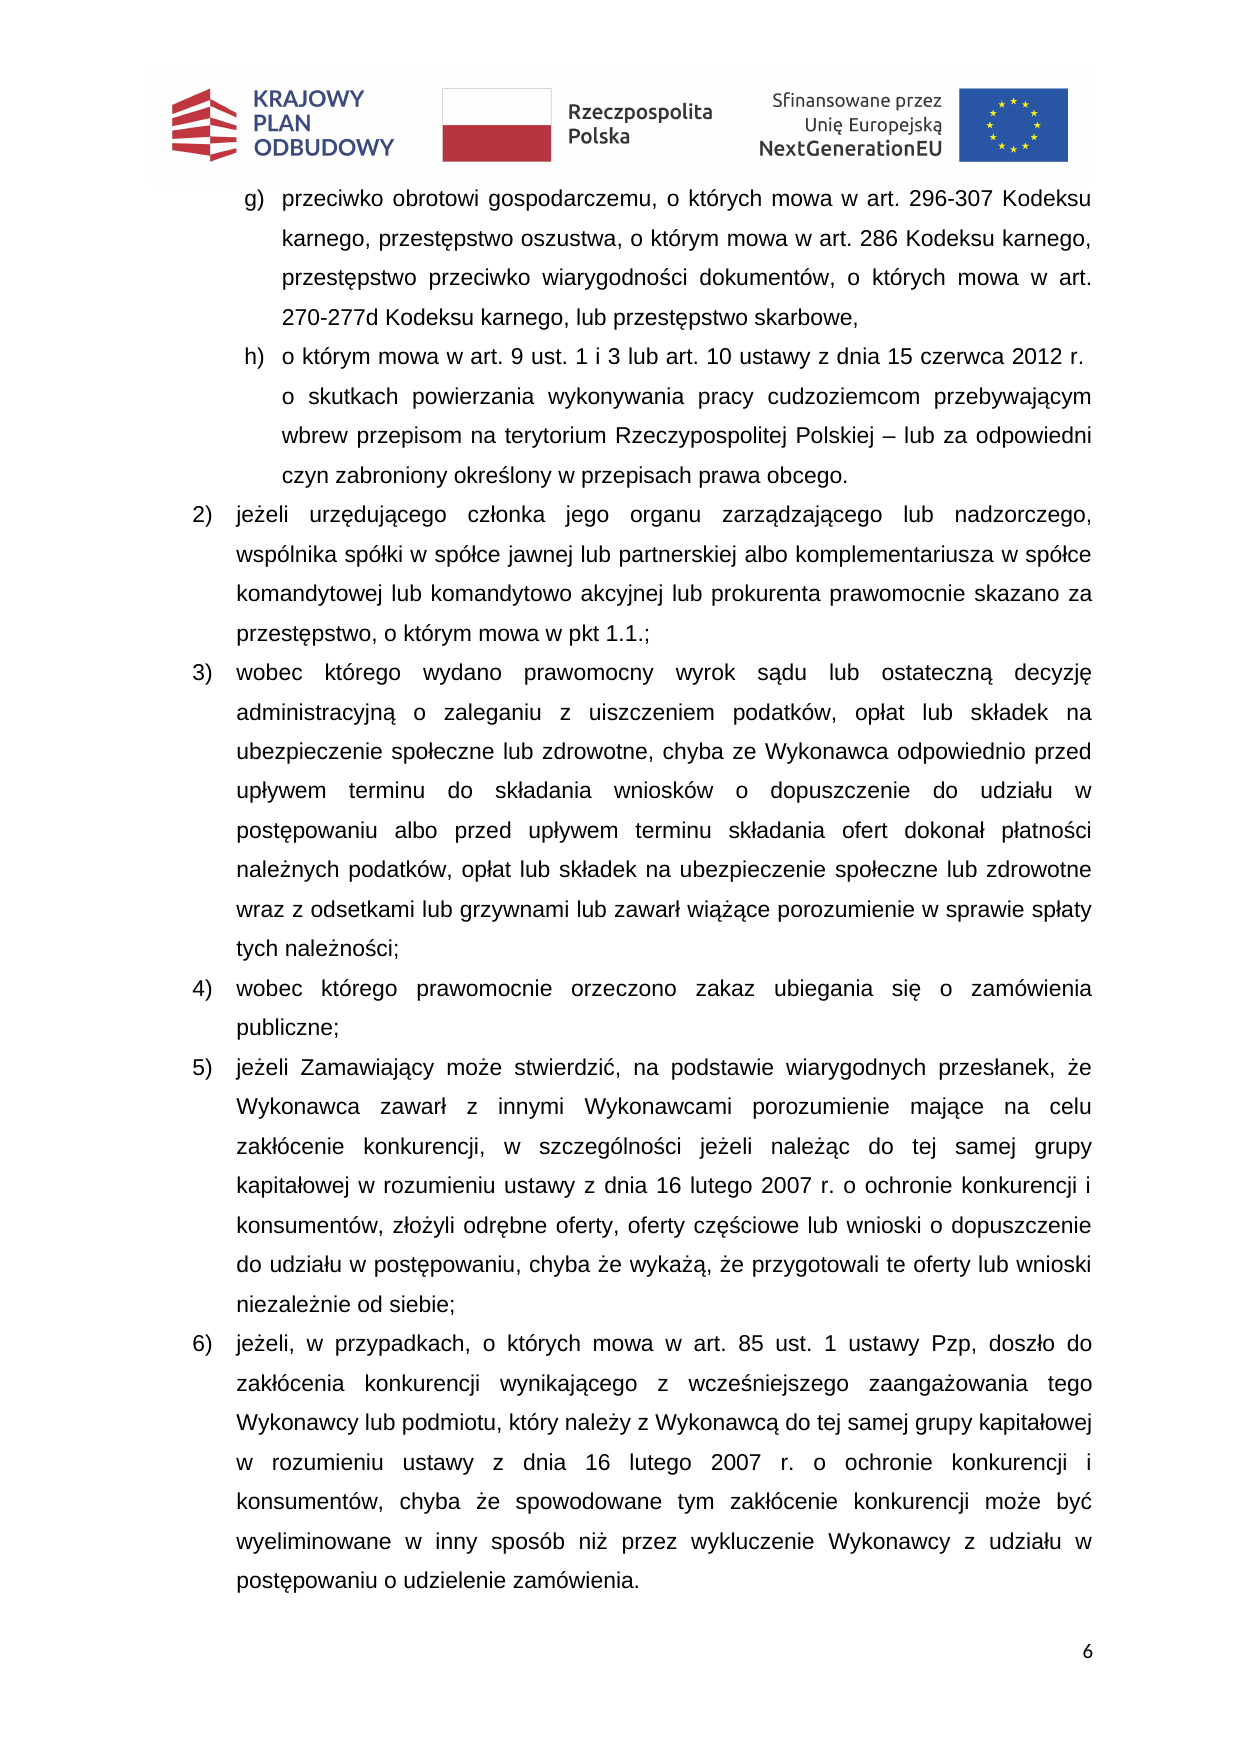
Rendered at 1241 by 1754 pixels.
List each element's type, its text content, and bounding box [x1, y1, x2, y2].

list jeżeli, w przypadkach, o których mowa w art. 85 ust. 1 ustawy Pzp, doszło do zakłócenia konkurencji wynikającego z wcześniejszego zaangażowania tego Wykonawcy lub podmiotu, który należy z Wykonawcą do tej samej grupy kapitałowej w rozumieniu ustawy z dnia 16 lutego 2007 r. o ochronie konkurencji i konsumentów, chyba że spowodowane tym zakłócenie konkurencji może być wyeliminowane w inny sposób niż przez wykluczenie Wykonawcy z udziału w postępowaniu o udzielenie zamówienia. [192, 1330, 1093, 1593]
list o którym mowa w art. 9 ust. 1 i 3 lub art. 10 ustawy z dnia 15 czerwca 2012 r. o skutkach powierzania wykonywania pracy cudzoziemcom przebywającym wbrew przepisom na terytorium Rzeczypospolitej Polskiej – lub za odpowiedni czyn zabroniony określony w przepisach prawa obcego. [244, 343, 1093, 488]
list przeciwko obrotowi gospodarczemu, o których mowa w art. 296-307 Kodeksu karnego, przestępstwo oszustwa, o którym mowa w art. 286 Kodeksu karnego, przestępstwo przeciwko wiarygodności dokumentów, o których mowa w art. 270-277d Kodeksu karnego, lub przestępstwo skarbowe, [244, 185, 1093, 330]
picture [148, 65, 1092, 186]
list jeżeli Zamawiający może stwierdzić, na podstawie wiarygodnych przesłanek, że Wykonawca zawarł z innymi Wykonawcami porozumienie mające na celu zakłócenie konkurencji, w szczególności jeżeli należąc do tej samej grupy kapitałowej w rozumieniu ustawy z dnia 16 lutego 2007 r. o ochronie konkurencji i konsumentów, złożyli odrębne oferty, oferty częściowe lub wnioski o dopuszczenie do udziału w postępowaniu, chyba że wykażą, że przygotowali te oferty lub wnioski niezależnie od siebie; [192, 1054, 1093, 1317]
list wobec którego prawomocnie orzeczono zakaz ubiegania się o zamówienia publiczne; [192, 975, 1093, 1041]
list wobec którego wydano prawomocny wyrok sądu lub ostateczną decyzję administracyjną o zaleganiu z uiszczeniem podatków, opłat lub składek na ubezpieczenie społeczne lub zdrowotne, chyba ze Wykonawca odpowiednio przed upływem terminu do składania wniosków o dopuszczenie do udziału w postępowaniu albo przed upływem terminu składania ofert dokonał płatności należnych podatków, opłat lub składek na ubezpieczenie społeczne lub zdrowotne wraz z odsetkami lub grzywnami lub zawarł wiążące porozumienie w sprawie spłaty tych należności; [192, 659, 1093, 962]
list jeżeli urzędującego członka jego organu zarządzającego lub nadzorczego, wspólnika spółki w spółce jawnej lub partnerskiej albo komplementariusza w spółce komandytowej lub komandytowo akcyjnej lub prokurenta prawomocnie skazano za przestępstwo, o którym mowa w pkt 1.1.; [192, 501, 1093, 646]
